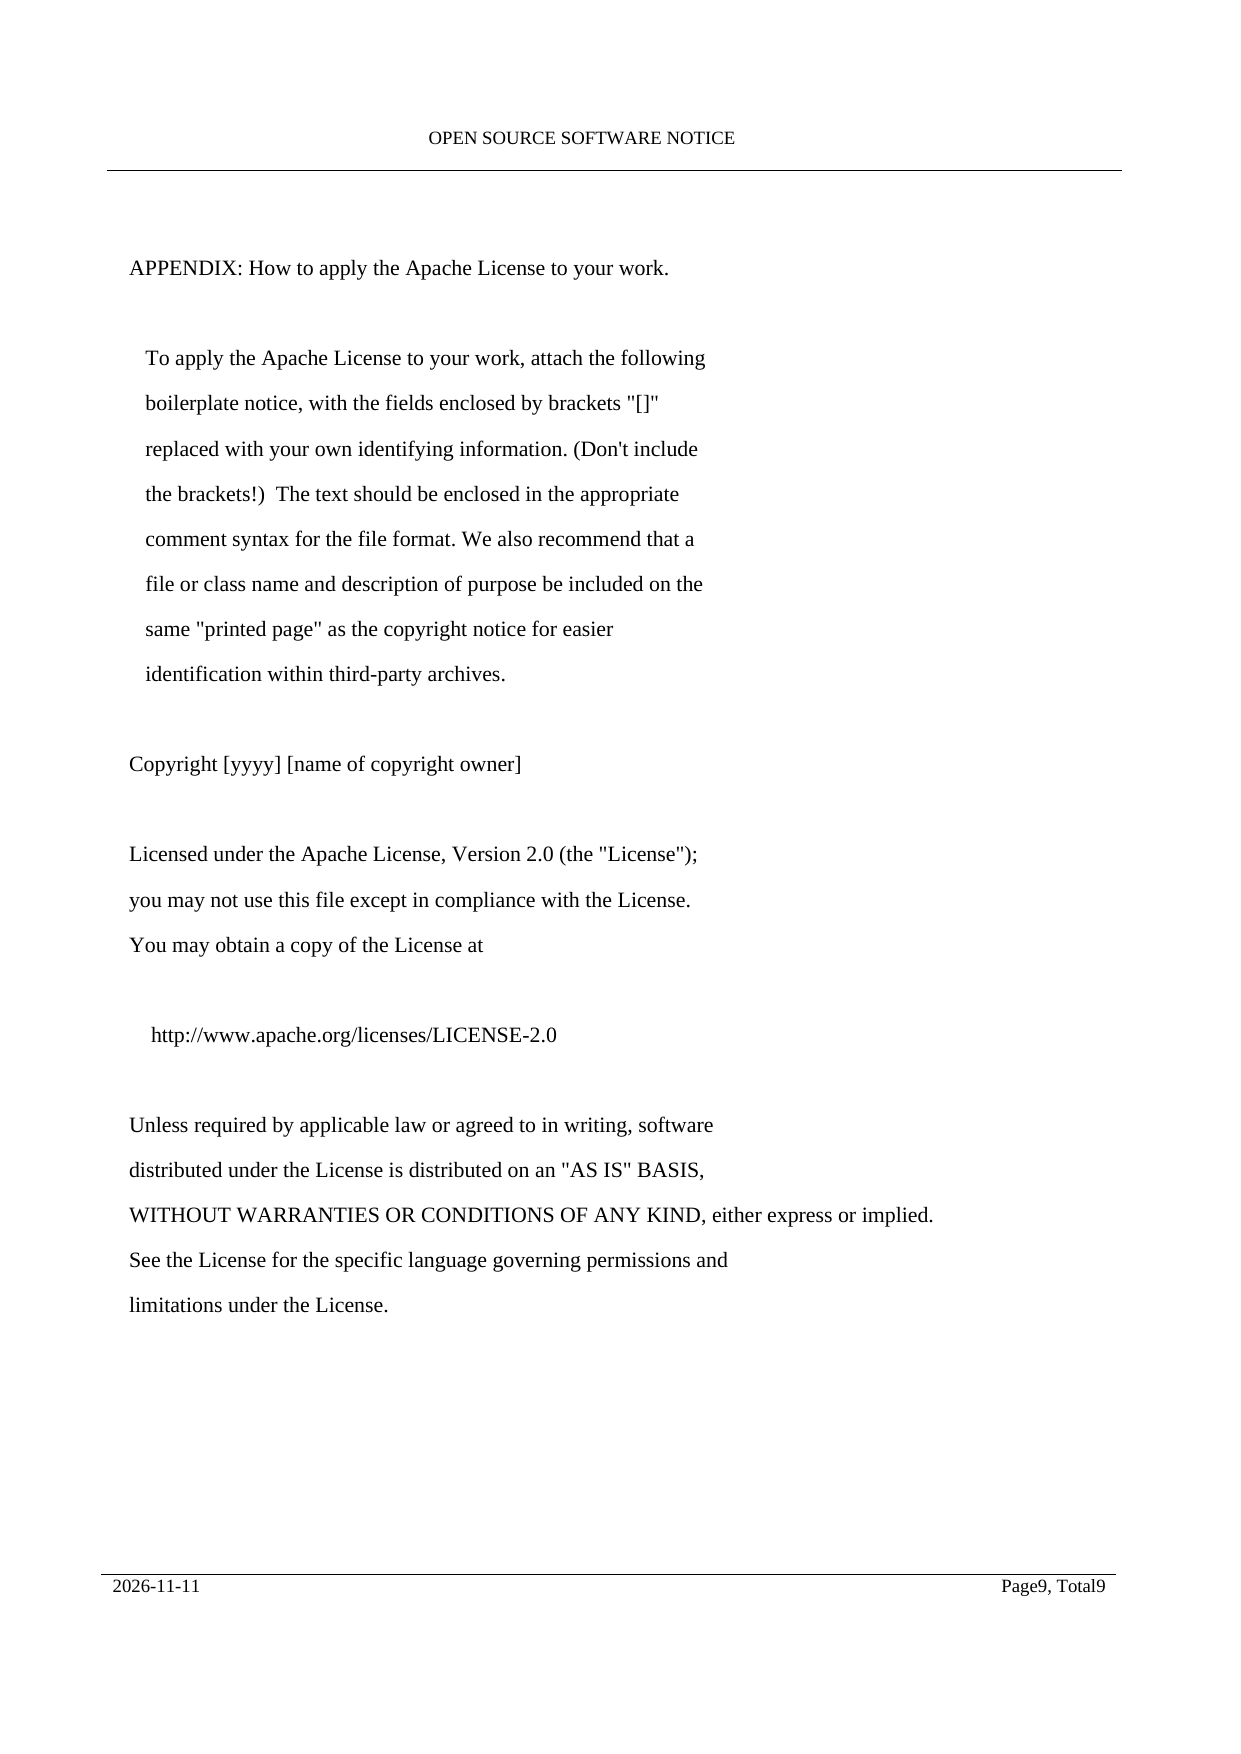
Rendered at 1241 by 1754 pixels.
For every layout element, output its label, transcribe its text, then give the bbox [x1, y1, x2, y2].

text http://www.apache.org/licenses/LICENSE-2.0 [112, 1018, 1128, 1051]
text you may not use this file except in compliance with the License. [112, 883, 1128, 915]
text Licensed under the Apache License, Version 2.0 (the "License"); [112, 838, 1128, 870]
text boilerplate notice, with the fields enclosed by brackets "[]" [112, 387, 1128, 419]
text To apply the Apache License to your work, attach the following [112, 342, 1128, 374]
text limitations under the License. [112, 1289, 1128, 1321]
text See the License for the specific language governing permissions and [112, 1244, 1128, 1276]
text APPENDIX: How to apply the Apache License to your work. [112, 251, 1128, 284]
text comment syntax for the file format. We also recommend that a [112, 522, 1128, 554]
text same "printed page" as the copyright notice for easier [112, 612, 1128, 645]
text replaced with your own identifying information. (Don't include [112, 432, 1128, 464]
text file or class name and description of purpose be included on the [112, 567, 1128, 600]
text distributed under the License is distributed on an "AS IS" BASIS, [112, 1153, 1128, 1186]
text WITHOUT WARRANTIES OR CONDITIONS OF ANY KIND, either express or implied. [112, 1199, 1128, 1231]
text Unless required by applicable law or agreed to in writing, software [112, 1108, 1128, 1141]
text the brackets!) The text should be enclosed in the appropriate [112, 477, 1128, 509]
text identification within third-party archives. [112, 657, 1128, 690]
text You may obtain a copy of the License at [112, 928, 1128, 961]
text Copyright [yyyy] [name of copyright owner] [112, 748, 1128, 780]
